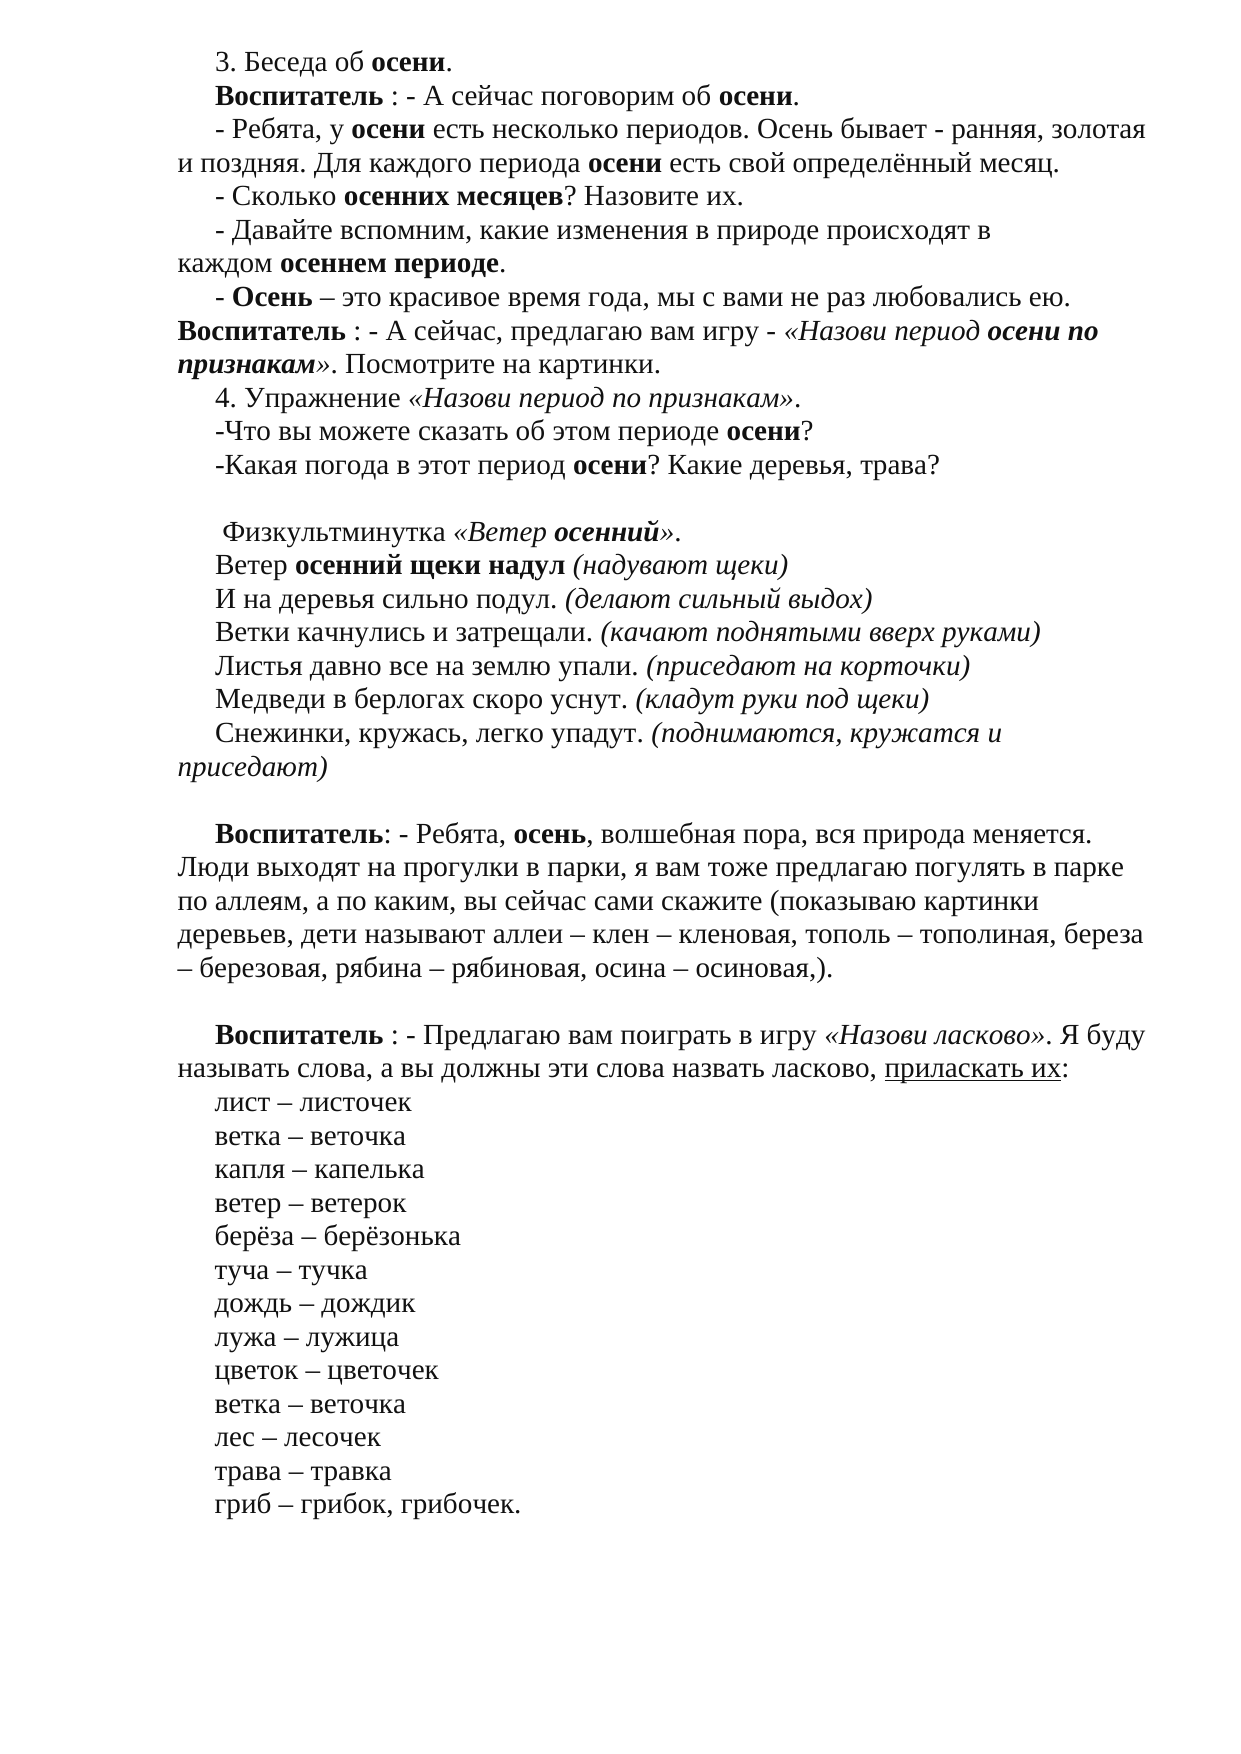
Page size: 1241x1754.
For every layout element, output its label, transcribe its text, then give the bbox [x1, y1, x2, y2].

text лес – лесочек [177, 1419, 1152, 1453]
text дождь – дождик [177, 1285, 1152, 1319]
text лист – листочек [177, 1084, 1152, 1118]
text ветер – ветерок [177, 1185, 1152, 1218]
text -Какая погода в этот период осени? Какие деревья, трава? [177, 447, 1152, 480]
text И на деревья сильно подул. (делают сильный выдох) [177, 581, 1152, 614]
text 3. Беседа об осени. [177, 44, 1152, 78]
text берёза – берёзонька [177, 1218, 1152, 1252]
text 4. Упражнение «Назови период по признакам». [177, 380, 1152, 413]
text Ветки качнулись и затрещали. (качают поднятыми вверх руками) [177, 614, 1152, 648]
text - Ребята, у осени есть несколько периодов. Осень бывает - ранняя, золотая и поздняя. Для каждого периода осени есть свой определённый месяц. [177, 111, 1152, 178]
text туча – тучка [177, 1252, 1152, 1285]
text трава – травка [177, 1453, 1152, 1487]
text - Давайте вспомним, какие изменения в природе происходят в каждом осеннем периоде. [177, 212, 1152, 279]
text цветок – цветочек [177, 1352, 1152, 1386]
text Воспитатель: - Ребята, осень, волшебная пора, вся природа меняется. Люди выходят на прогулки в парки, я вам тоже предлагаю погулять в парке по аллеям, а по каким, вы сейчас сами скажите (показываю картинки деревьев, дети называют аллеи – клен – кленовая, тополь – тополиная, береза – березовая, рябина – рябиновая, осина – осиновая,). [177, 816, 1152, 983]
text Медведи в берлогах скоро уснут. (кладут руки под щеки) [177, 682, 1152, 715]
text капля – капелька [177, 1151, 1152, 1185]
text Снежинки, кружась, легко упадут. (поднимаются, кружатся и приседают) [177, 715, 1152, 782]
text гриб – грибок, грибочек. [177, 1487, 1152, 1520]
text ветка – веточка [177, 1386, 1152, 1419]
text -Что вы можете сказать об этом периоде осени? [177, 413, 1152, 447]
text Физкультминутка «Ветер осенний». [177, 514, 1152, 547]
text - Сколько осенних месяцев? Назовите их. [177, 178, 1152, 212]
text ветка – веточка [177, 1118, 1152, 1151]
text Листья давно все на землю упали. (приседают на корточки) [177, 648, 1152, 682]
text лужа – лужица [177, 1319, 1152, 1352]
text - Осень – это красивое время года, мы с вами не раз любовались ею. Воспитатель : - А сейчас, предлагаю вам игру - «Назови период осени по признакам». Посмотрите на картинки. [177, 279, 1152, 380]
text Ветер осенний щеки надул (надувают щеки) [177, 547, 1152, 581]
text Воспитатель : - Предлагаю вам поиграть в игру «Назови ласково». Я буду называть слова, а вы должны эти слова назвать ласково, приласкать их: [177, 1017, 1152, 1084]
text Воспитатель : - А сейчас поговорим об осени. [177, 78, 1152, 111]
